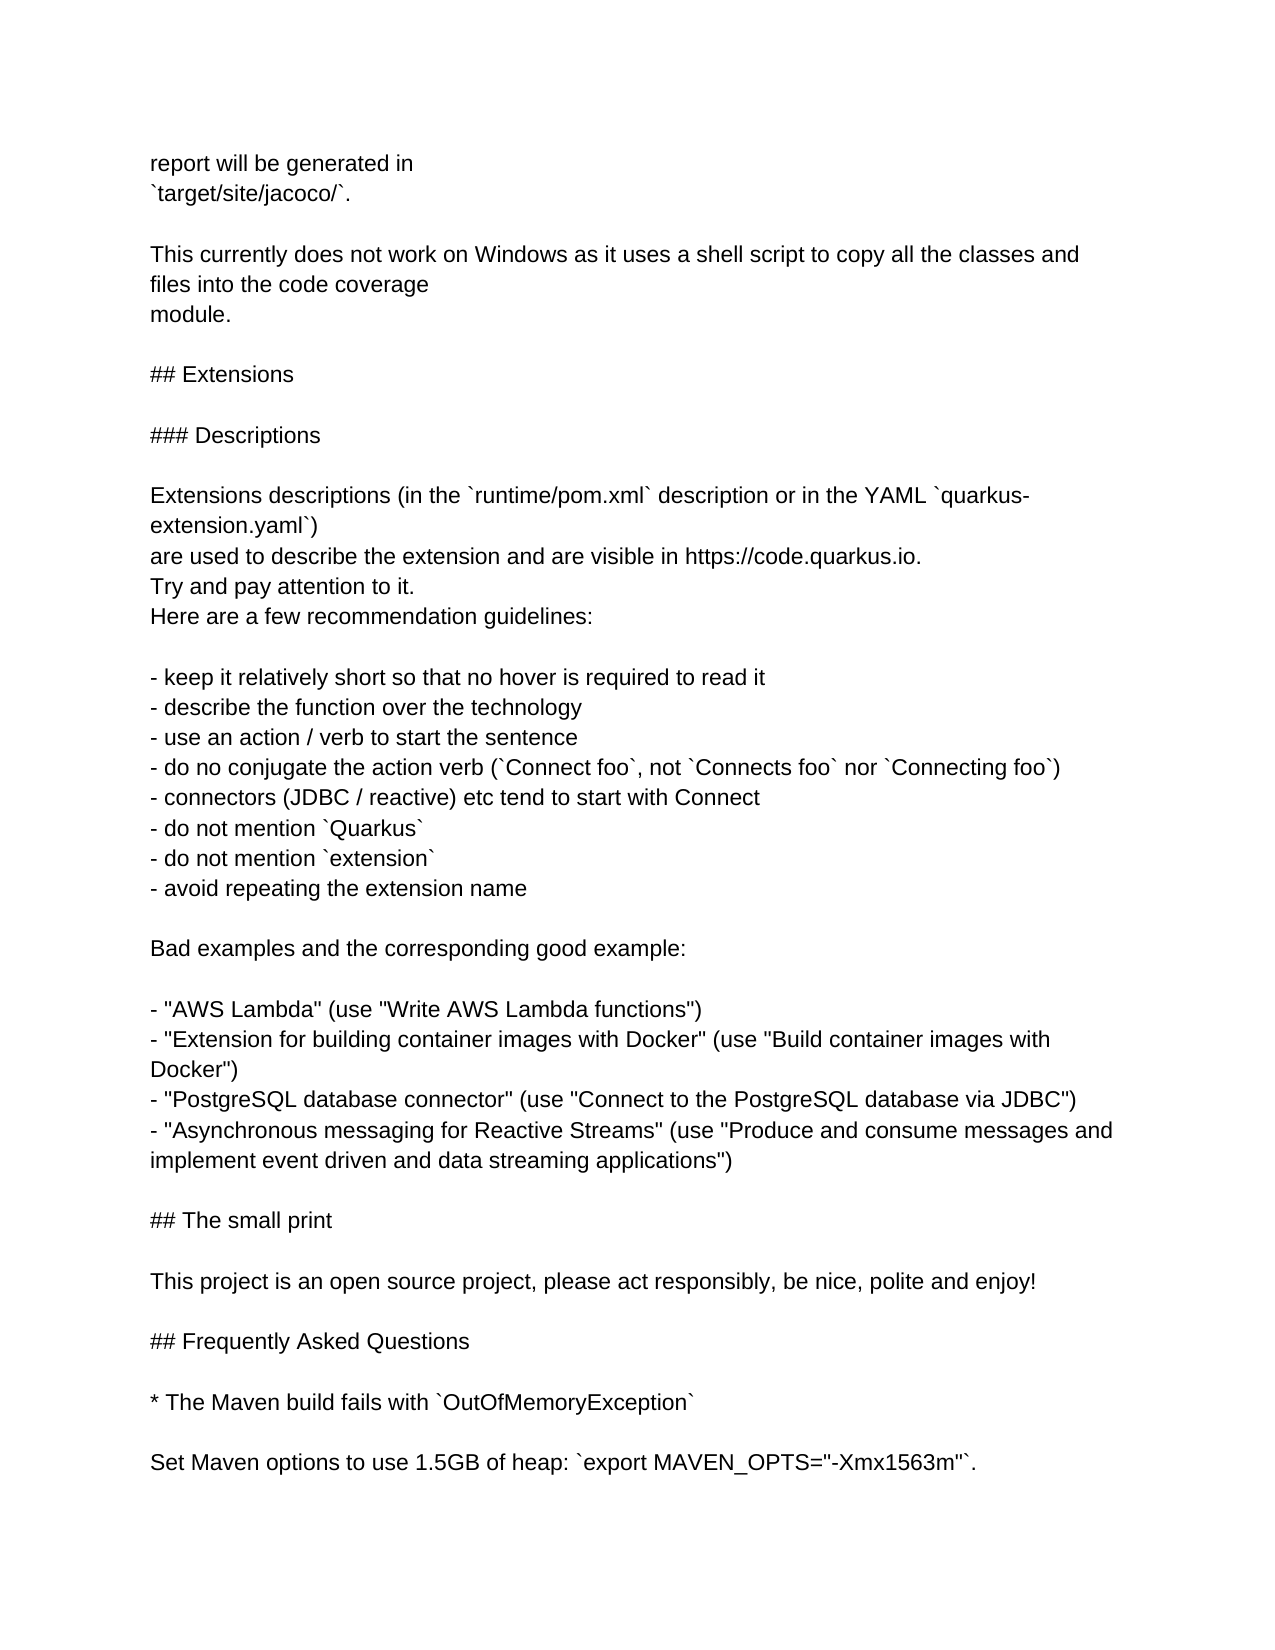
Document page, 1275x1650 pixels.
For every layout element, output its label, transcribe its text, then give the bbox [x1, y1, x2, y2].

text - use an action / verb to start the sentence [150, 724, 1125, 750]
text - "Extension for building container images with Docker" (use "Build container images with Docker") [150, 1026, 1125, 1083]
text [150, 150, 1125, 176]
text ### Descriptions [150, 422, 1125, 448]
text * The Maven build fails with `OutOfMemoryException` [150, 1388, 1125, 1415]
text This project is an open source project, please act responsibly, be nice, polite and enjoy! [150, 1268, 1125, 1294]
text Try and pay attention to it. [150, 573, 1125, 599]
text - describe the function over the technology [150, 694, 1125, 720]
text Set Maven options to use 1.5GB of heap: `export MAVEN_OPTS="-Xmx1563m"`. [150, 1449, 1125, 1475]
text ## The small print [150, 1207, 1125, 1234]
text - keep it relatively short so that no hover is required to read it [150, 663, 1125, 690]
text - "PostgreSQL database connector" (use "Connect to the PostgreSQL database via JDBC") [150, 1086, 1125, 1113]
text - "AWS Lambda" (use "Write AWS Lambda functions") [150, 996, 1125, 1022]
text This currently does not work on Windows as it uses a shell script to copy all the classes and files into the code coverage [150, 241, 1125, 297]
text Bad examples and the corresponding good example: [150, 935, 1125, 962]
text ## Extensions [150, 361, 1125, 388]
text - "Asynchronous messaging for Reactive Streams" (use "Produce and consume messages and implement event driven and data streaming applications") [150, 1117, 1125, 1173]
text - connectors (JDBC / reactive) etc tend to start with Connect [150, 784, 1125, 811]
text - do not mention `extension` [150, 845, 1125, 871]
text Extensions descriptions (in the `runtime/pom.xml` description or in the YAML `quarkus-extension.yaml`) [150, 482, 1125, 539]
text are used to describe the extension and are visible in https://code.quarkus.io. [150, 543, 1125, 569]
text module. [150, 301, 1125, 327]
text ## Frequently Asked Questions [150, 1328, 1125, 1354]
text Here are a few recommendation guidelines: [150, 603, 1125, 629]
text - avoid repeating the extension name [150, 875, 1125, 901]
text `target/site/jacoco/`. [150, 180, 1125, 207]
text - do not mention `Quarkus` [150, 814, 1125, 841]
text - do no conjugate the action verb (`Connect foo`, not `Connects foo` nor `Connecting foo`) [150, 754, 1125, 781]
